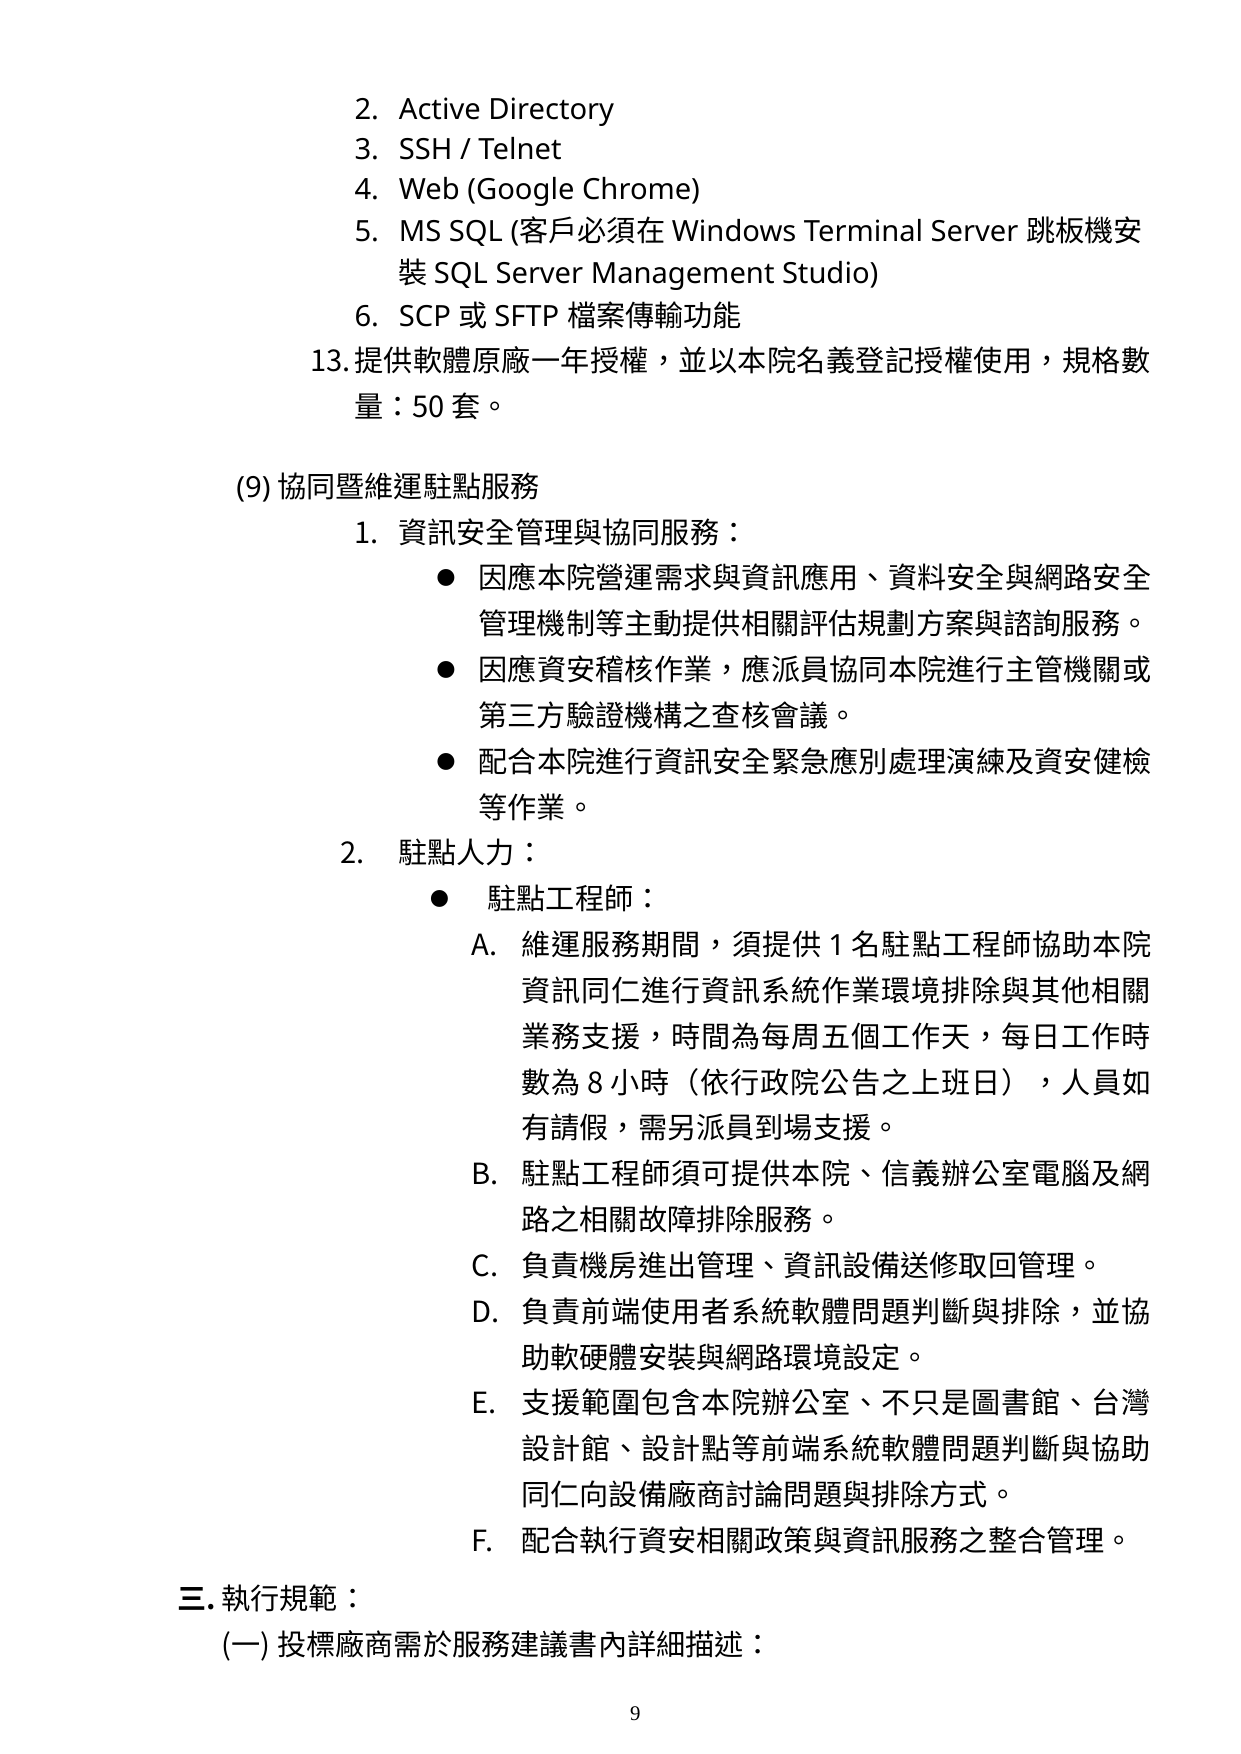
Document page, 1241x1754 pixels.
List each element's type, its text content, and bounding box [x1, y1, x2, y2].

list 駐點工程師須可提供本院、信義辦公室電腦及網路之相關故障排除服務。 [471, 1148, 1152, 1240]
list 投標廠商需於服務建議書內詳細描述： [221, 1619, 1152, 1665]
list SCP 或 SFTP 檔案傳輸功能 [354, 292, 1152, 335]
list SSH / Telnet [354, 128, 1152, 168]
list 駐點工程師： [428, 873, 1152, 919]
list 駐點人力： [340, 827, 1152, 873]
list 因應本院營運需求與資訊應用、資料安全與網路安全管理機制等主動提供相關評估規劃方案與諮詢服務。 [435, 552, 1152, 644]
list MS SQL (客戶必須在 Windows Terminal Server 跳板機安裝SQL Server Management Studio) [354, 208, 1152, 292]
list 配合執行資安相關政策與資訊服務之整合管理。 [471, 1515, 1152, 1561]
list 資訊安全管理與協同服務： [354, 506, 1152, 552]
list 提供軟體原廠一年授權，並以本院名義登記授權使用，規格數量：50套。 [310, 335, 1152, 427]
list 配合本院進行資訊安全緊急應別處理演練及資安健檢等作業。 [435, 736, 1152, 827]
list 因應資安稽核作業，應派員協同本院進行主管機關或第三方驗證機構之查核會議。 [435, 644, 1152, 736]
list 協同暨維運駐點服務 [177, 461, 1152, 506]
list Web (Google Chrome) [354, 168, 1152, 208]
list 負責前端使用者系統軟體問題判斷與排除，並協助軟硬體安裝與網路環境設定。 [471, 1286, 1152, 1377]
list 負責機房進出管理、資訊設備送修取回管理。 [471, 1240, 1152, 1286]
list Active Directory [354, 89, 1152, 128]
list 支援範圍包含本院辦公室、不只是圖書館、台灣設計館、設計點等前端系統軟體問題判斷與協助同仁向設備廠商討論問題與排除方式。 [471, 1377, 1152, 1515]
list 執行規範： [177, 1573, 1152, 1619]
list 維運服務期間，須提供1名駐點工程師協助本院資訊同仁進行資訊系統作業環境排除與其他相關業務支援，時間為每周五個工作天，每日工作時數為8小時（依行政院公告之上班日），人員如有請假，需另派員到場支援。 [471, 919, 1152, 1148]
